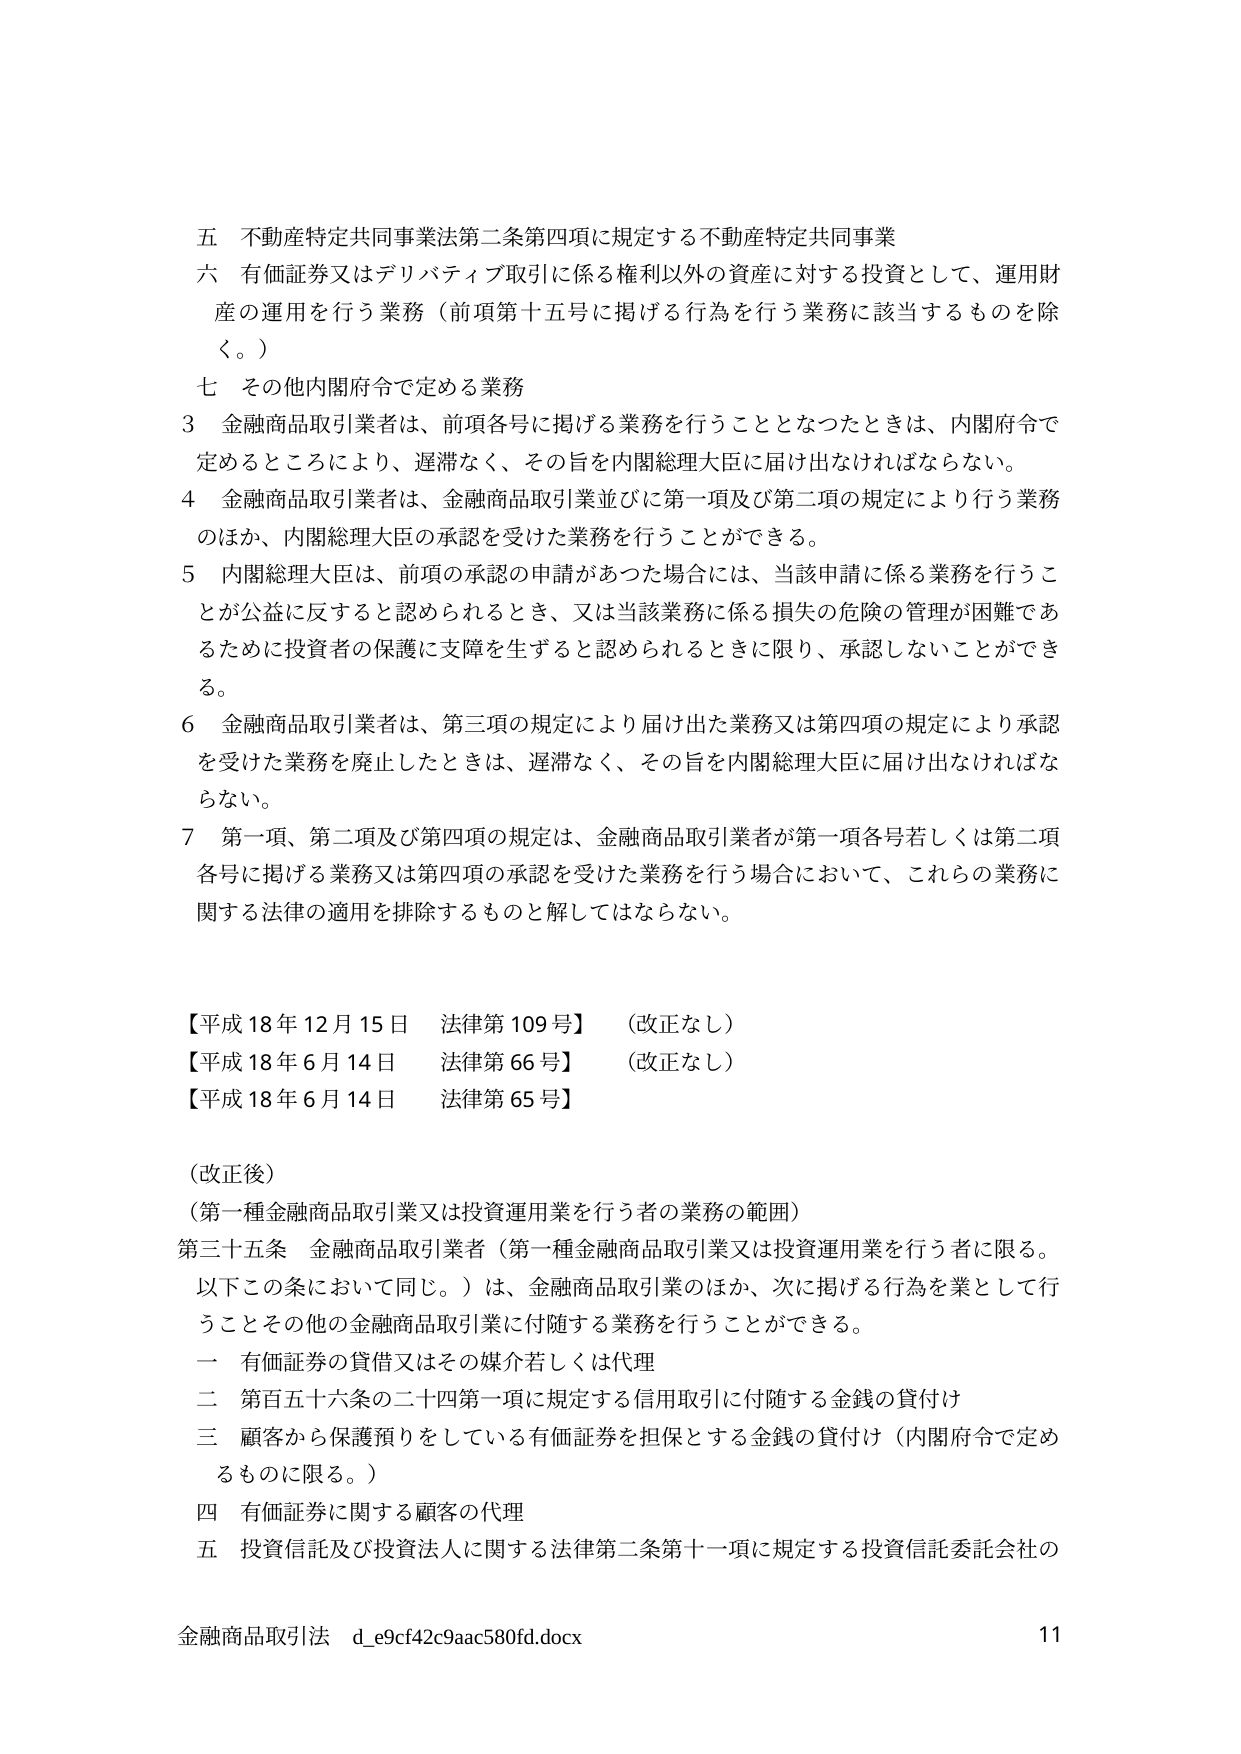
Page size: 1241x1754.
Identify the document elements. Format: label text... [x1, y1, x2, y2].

text 【平成18年12月15日 法律第109号】 （改正なし） [177, 1004, 1063, 1042]
text 七 その他内閣府令で定める業務 [196, 367, 1063, 404]
text 四 有価証券に関する顧客の代理 [196, 1492, 1063, 1529]
text ３ 金融商品取引業者は、前項各号に掲げる業務を行うこととなつたときは、内閣府令で定めるところにより、遅滞なく、その旨を内閣総理大臣に届け出なければならない。 [177, 404, 1063, 479]
text （改正後） [177, 1154, 1063, 1192]
text 【平成18年6月14日 法律第66号】 （改正なし） [177, 1042, 1063, 1079]
text 三 顧客から保護預りをしている有価証券を担保とする金銭の貸付け（内閣府令で定めるものに限る。） [196, 1417, 1063, 1492]
text 【平成18年6月14日 法律第65号】 [177, 1079, 1063, 1117]
text 一 有価証券の貸借又はその媒介若しくは代理 [196, 1342, 1063, 1379]
text ４ 金融商品取引業者は、金融商品取引業並びに第一項及び第二項の規定により行う業務のほか、内閣総理大臣の承認を受けた業務を行うことができる。 [177, 479, 1063, 554]
text 二 第百五十六条の二十四第一項に規定する信用取引に付随する金銭の貸付け [196, 1379, 1063, 1417]
text 六 有価証券又はデリバティブ取引に係る権利以外の資産に対する投資として、運用財産の運用を行う業務（前項第十五号に掲げる行為を行う業務に該当するものを除く。） [196, 254, 1063, 367]
text 五 不動産特定共同事業法第二条第四項に規定する不動産特定共同事業 [196, 217, 1063, 254]
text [196, 1529, 1063, 1567]
text ６ 金融商品取引業者は、第三項の規定により届け出た業務又は第四項の規定により承認を受けた業務を廃止したときは、遅滞なく、その旨を内閣総理大臣に届け出なければならない。 [177, 704, 1063, 817]
text ５ 内閣総理大臣は、前項の承認の申請があつた場合には、当該申請に係る業務を行うことが公益に反すると認められるとき、又は当該業務に係る損失の危険の管理が困難であるために投資者の保護に支障を生ずると認められるときに限り、承認しないことができる。 [177, 554, 1063, 704]
text （第一種金融商品取引業又は投資運用業を行う者の業務の範囲） [177, 1192, 1063, 1229]
text 第三十五条 金融商品取引業者（第一種金融商品取引業又は投資運用業を行う者に限る。以下この条において同じ。）は、金融商品取引業のほか、次に掲げる行為を業として行うことその他の金融商品取引業に付随する業務を行うことができる。 [177, 1229, 1063, 1342]
text ７ 第一項、第二項及び第四項の規定は、金融商品取引業者が第一項各号若しくは第二項各号に掲げる業務又は第四項の承認を受けた業務を行う場合において、これらの業務に関する法律の適用を排除するものと解してはならない。 [177, 817, 1063, 929]
